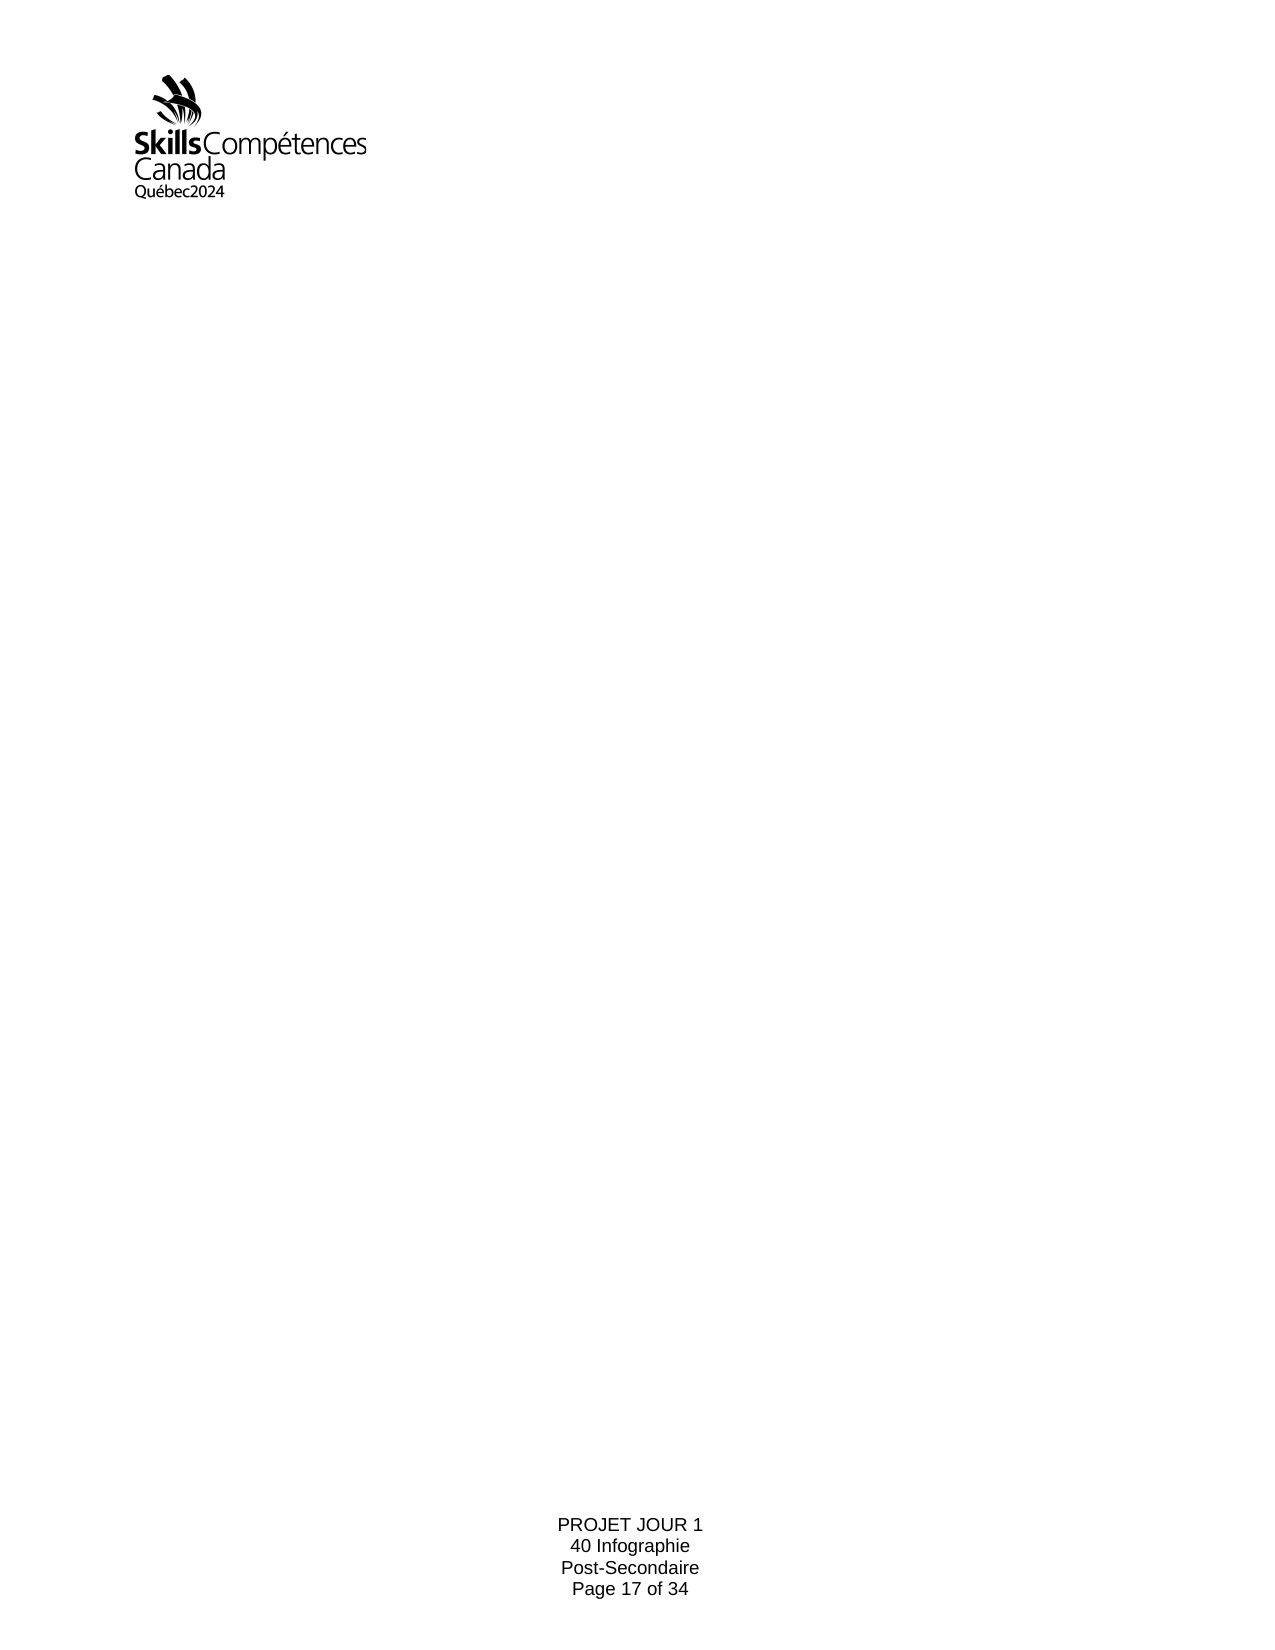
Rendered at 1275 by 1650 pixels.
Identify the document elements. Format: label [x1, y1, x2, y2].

picture [135, 75, 367, 199]
